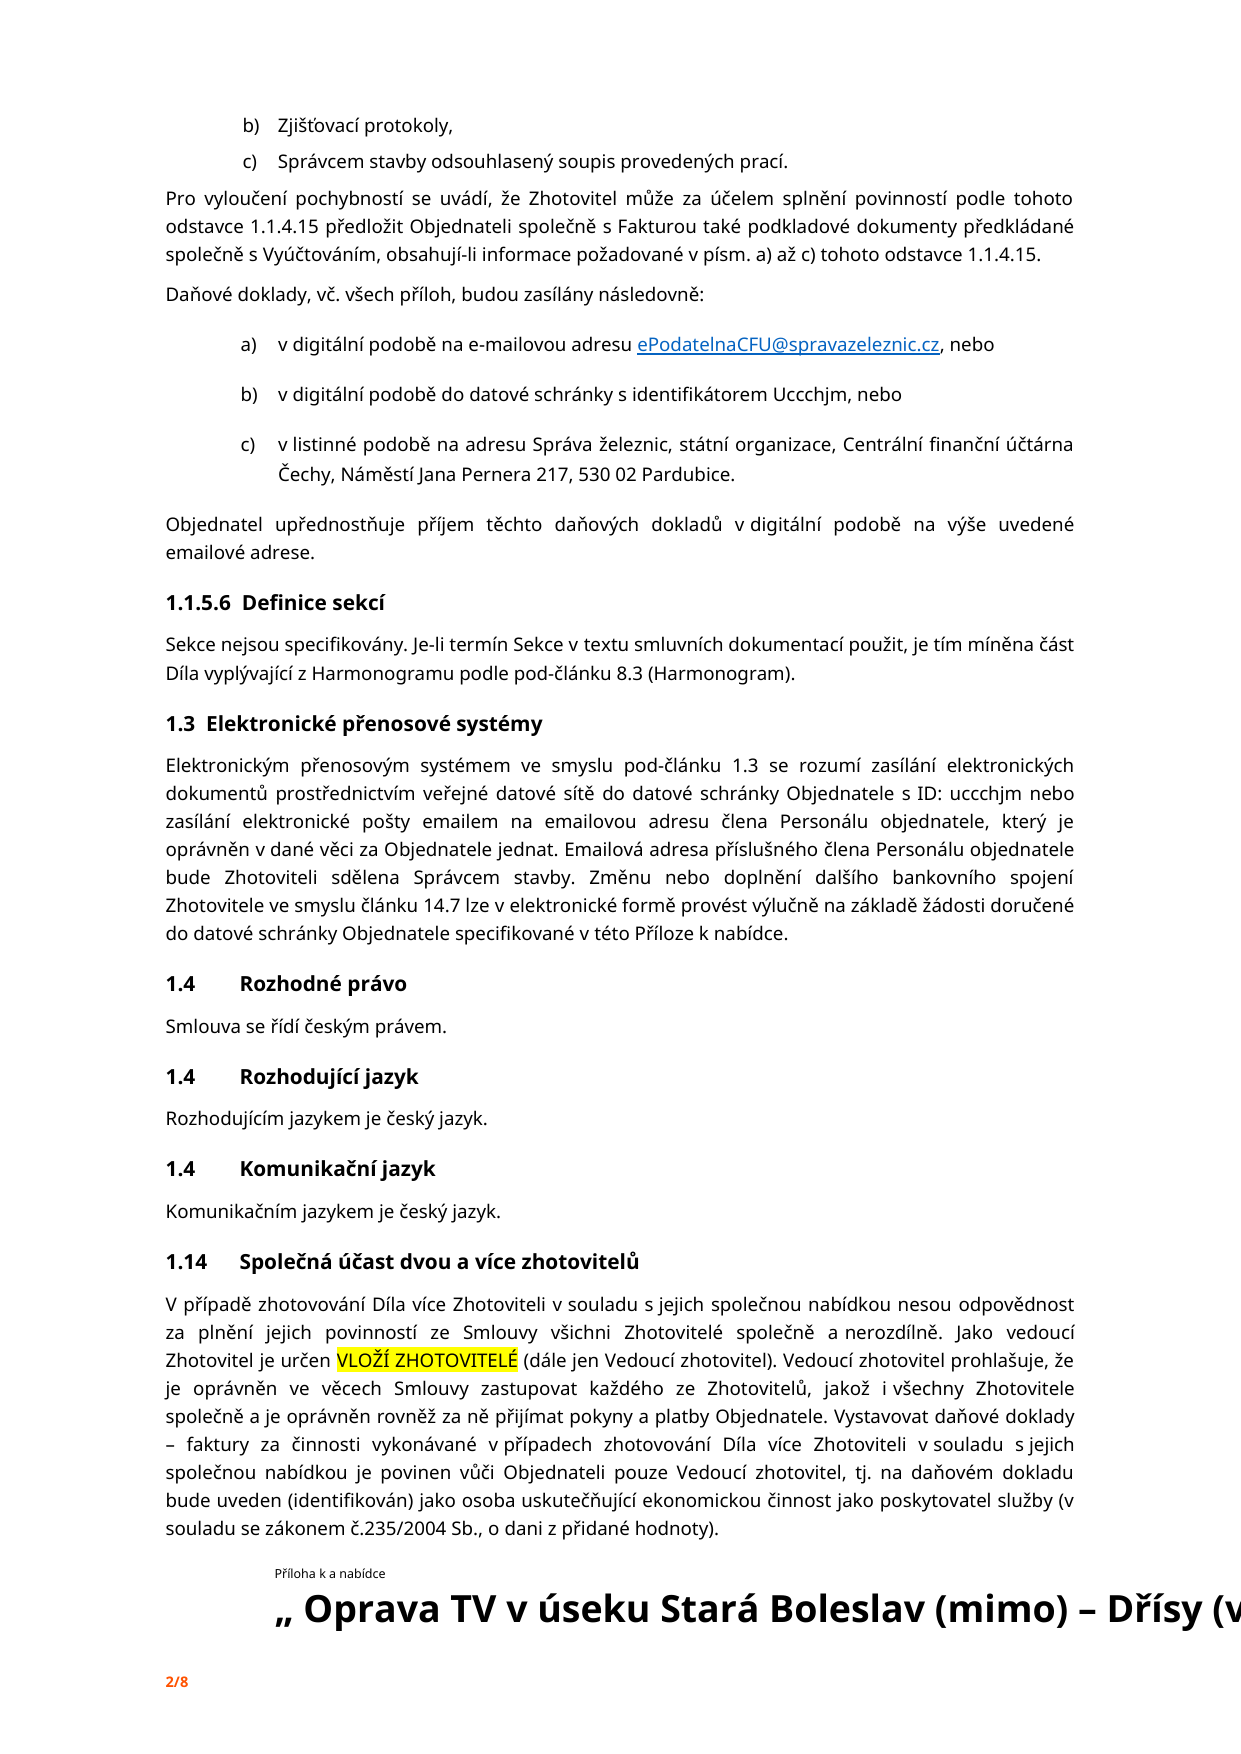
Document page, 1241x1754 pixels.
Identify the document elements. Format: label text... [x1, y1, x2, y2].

text 1.4 Rozhodné právo [165, 969, 1075, 998]
list v digitální podobě do datové schránky s identifikátorem Uccchjm, nebo [240, 382, 1075, 407]
text 1.3 Elektronické přenosové systémy [165, 709, 1075, 737]
text Smlouva se řídí českým právem. [165, 1013, 1075, 1039]
text Správcem stavby odsouhlasený soupis provedených prací. [242, 148, 1075, 174]
text 1.4 Komunikační jazyk [165, 1154, 1075, 1183]
text Pro vyloučení pochybností se uvádí, že Zhotovitel může za účelem splnění povinností podle tohoto odstavce 1.1.4.15 předložit Objednateli společně s Fakturou také podkladové dokumenty předkládané společně s Vyúčtováním, obsahují-li informace požadované v písm. a) až c) tohoto odstavce 1.1.4.15. [165, 185, 1075, 266]
text Objednatel upřednostňuje příjem těchto daňových dokladů v digitální podobě na výše uvedené emailové adrese. [165, 511, 1075, 565]
text Sekce nejsou specifikovány. Je-li termín Sekce v textu smluvních dokumentací použit, je tím míněna část Díla vyplývající z Harmonogramu podle pod-článku 8.3 (Harmonogram). [165, 632, 1075, 685]
text Daňové doklady, vč. všech příloh, budou zasílány následovně: [165, 281, 1075, 307]
text Zjišťovací protokoly, [242, 112, 1075, 138]
list v digitální podobě na e-mailovou adresu ePodatelnaCFU@spravazeleznic.cz, nebo [240, 332, 1075, 357]
text Elektronickým přenosovým systémem ve smyslu pod-článku 1.3 se rozumí zasílání elektronických dokumentů prostřednictvím veřejné datové sítě do datové schránky Objednatele s ID: uccchjm nebo zasílání elektronické pošty emailem na emailovou adresu člena Personálu objednatele, který je oprávněn v dané věci za Objednatele jednat. Emailová adresa příslušného člena Personálu objednatele bude Zhotoviteli sdělena Správcem stavby. Změnu nebo doplnění dalšího bankovního spojení Zhotovitele ve smyslu článku 14.7 lze v elektronické formě provést výlučně na základě žádosti doručené do datové schránky Objednatele specifikované v této Příloze k nabídce. [165, 752, 1075, 946]
text 1.4 Rozhodující jazyk [165, 1062, 1075, 1090]
text V případě zhotovování Díla více Zhotoviteli v souladu s jejich společnou nabídkou nesou odpovědnost za plnění jejich povinností ze Smlouvy všichni Zhotovitelé společně a nerozdílně. Jako vedoucí Zhotovitel je určen VLOŽÍ ZHOTOVITELÉ (dále jen Vedoucí zhotovitel). Vedoucí zhotovitel prohlašuje, že je oprávněn ve věcech Smlouvy zastupovat každého ze Zhotovitelů, jakož i všechny Zhotovitele společně a je oprávněn rovněž za ně přijímat pokyny a platby Objednatele. Vystavovat daňové doklady – faktury za činnosti vykonávané v případech zhotovování Díla více Zhotoviteli v souladu s jejich společnou nabídkou je povinen vůči Objednateli pouze Vedoucí zhotovitel, tj. na daňovém dokladu bude uveden (identifikován) jako osoba uskutečňující ekonomickou činnost jako poskytovatel služby (v souladu se zákonem č.235/2004 Sb., o dani z přidané hodnoty). [165, 1291, 1075, 1541]
text 1.1.5.6 Definice sekcí [165, 588, 1075, 616]
text Komunikačním jazykem je český jazyk. [165, 1198, 1075, 1224]
text 1.14 Společná účast dvou a více zhotovitelů [165, 1247, 1075, 1276]
list v listinné podobě na adresu Správa železnic, státní organizace, Centrální finanční účtárna Čechy, Náměstí Jana Pernera 217, 530 02 Pardubice. [240, 432, 1075, 487]
text Rozhodujícím jazykem je český jazyk. [165, 1106, 1075, 1131]
